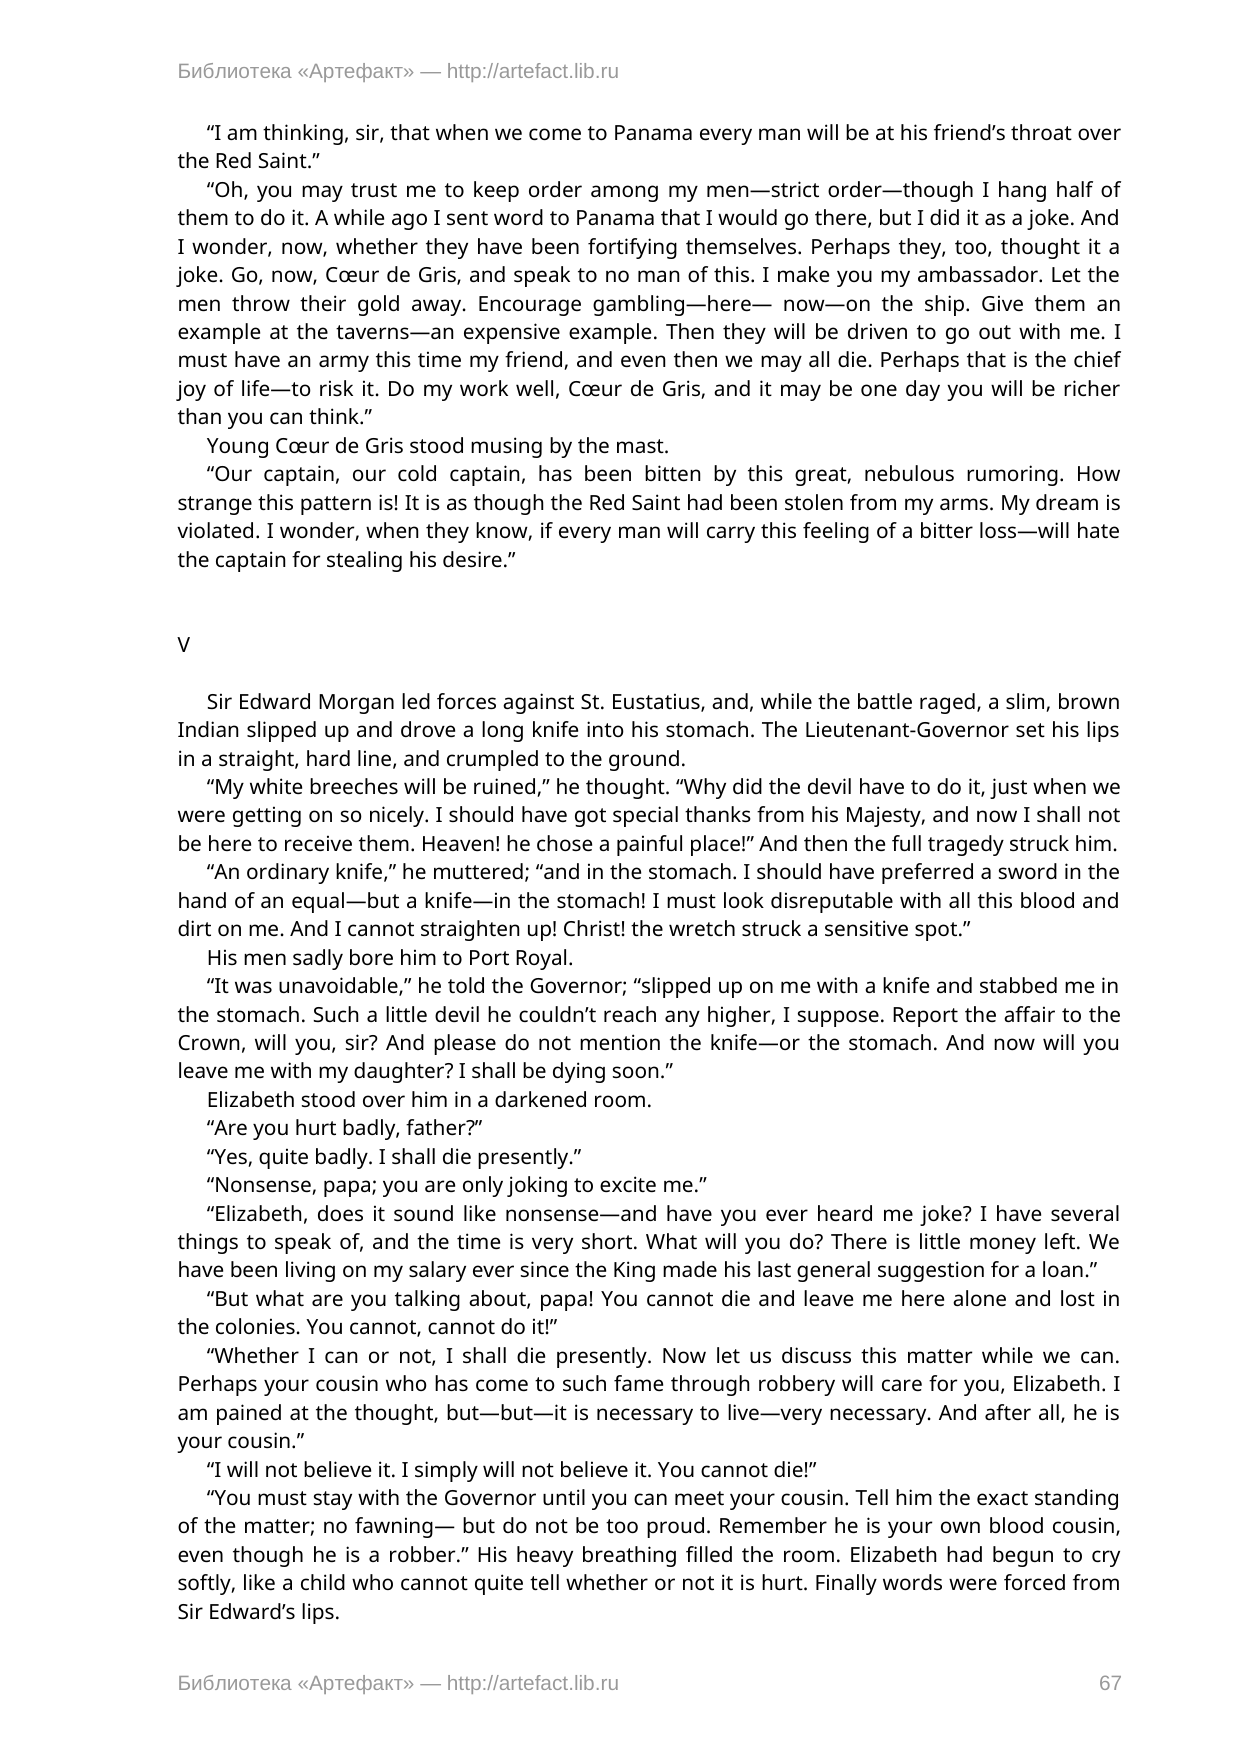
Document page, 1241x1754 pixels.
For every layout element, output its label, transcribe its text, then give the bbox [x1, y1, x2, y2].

text “Nonsense, papa; you are only joking to excite me.” [177, 1170, 1122, 1199]
text Sir Edward Morgan led forces against St. Eustatius, and, while the battle raged, a slim, brown Indian slipped up and drove a long knife into his stomach. The Lieutenant-Governor set his lips in a straight, hard line, and crumpled to the ground. [177, 687, 1122, 772]
text “It was unavoidable,” he told the Governor; “slipped up on me with a knife and stabbed me in the stomach. Such a little devil he couldn’t reach any higher, I suppose. Report the affair to the Crown, will you, sir? And please do not mention the knife—or the stomach. And now will you leave me with my daughter? I shall be dying soon.” [177, 971, 1122, 1085]
text “I am thinking, sir, that when we come to Panama every man will be at his friend’s throat over the Red Saint.” [177, 118, 1122, 175]
text “An ordinary knife,” he muttered; “and in the stomach. I should have preferred a sword in the hand of an equal—but a knife—in the stomach! I must look disreputable with all this blood and dirt on me. And I cannot straighten up! Christ! the wretch struck a sensitive spot.” [177, 857, 1122, 943]
text “I will not believe it. I simply will not believe it. You cannot die!” [177, 1455, 1122, 1483]
subtitle V [177, 630, 1122, 658]
text His men sadly bore him to Port Royal. [177, 943, 1122, 971]
text “Our captain, our cold captain, has been bitten by this great, nebulous rumoring. How strange this pattern is! It is as though the Red Saint had been stolen from my arms. My dream is violated. I wonder, when they know, if every man will carry this feeling of a bitter loss—will hate the captain for stealing his desire.” [177, 459, 1122, 573]
text “You must stay with the Governor until you can meet your cousin. Tell him the exact standing of the matter; no fawning— but do not be too proud. Remember he is your own blood cousin, even though he is a robber.” His heavy breathing filled the room. Elizabeth had begun to cry softly, like a child who cannot quite tell whether or not it is hurt. Finally words were forced from Sir Edward’s lips. [177, 1483, 1122, 1625]
text “Yes, quite badly. I shall die presently.” [177, 1142, 1122, 1170]
text “My white breeches will be ruined,” he thought. “Why did the devil have to do it, just when we were getting on so nicely. I should have got special thanks from his Majesty, and now I shall not be here to receive them. Heaven! he chose a painful place!” And then the full tragedy struck him. [177, 772, 1122, 857]
text “Elizabeth, does it sound like nonsense—and have you ever heard me joke? I have several things to speak of, and the time is very short. What will you do? There is little money left. We have been living on my salary ever since the King made his last general suggestion for a loan.” [177, 1199, 1122, 1284]
text “Oh, you may trust me to keep order among my men—strict order—though I hang half of them to do it. A while ago I sent word to Panama that I would go there, but I did it as a joke. And I wonder, now, whether they have been fortifying themselves. Perhaps they, too, thought it a joke. Go, now, Cœur de Gris, and speak to no man of this. I make you my ambassador. Let the men throw their gold away. Encourage gambling—here— now—on the ship. Give them an example at the taverns—an expensive example. Then they will be driven to go out with me. I must have an army this time my friend, and even then we may all die. Perhaps that is the chief joy of life—to risk it. Do my work well, Cœur de Gris, and it may be one day you will be richer than you can think.” [177, 175, 1122, 431]
text Young Cœur de Gris stood musing by the mast. [177, 431, 1122, 459]
text Elizabeth stood over him in a darkened room. [177, 1085, 1122, 1113]
text “Are you hurt badly, father?” [177, 1113, 1122, 1142]
text “Whether I can or not, I shall die presently. Now let us discuss this matter while we can. Perhaps your cousin who has come to such fame through robbery will care for you, Elizabeth. I am pained at the thought, but—but—it is necessary to live—very necessary. And after all, he is your cousin.” [177, 1341, 1122, 1455]
text “But what are you talking about, papa! You cannot die and leave me here alone and lost in the colonies. You cannot, cannot do it!” [177, 1284, 1122, 1341]
